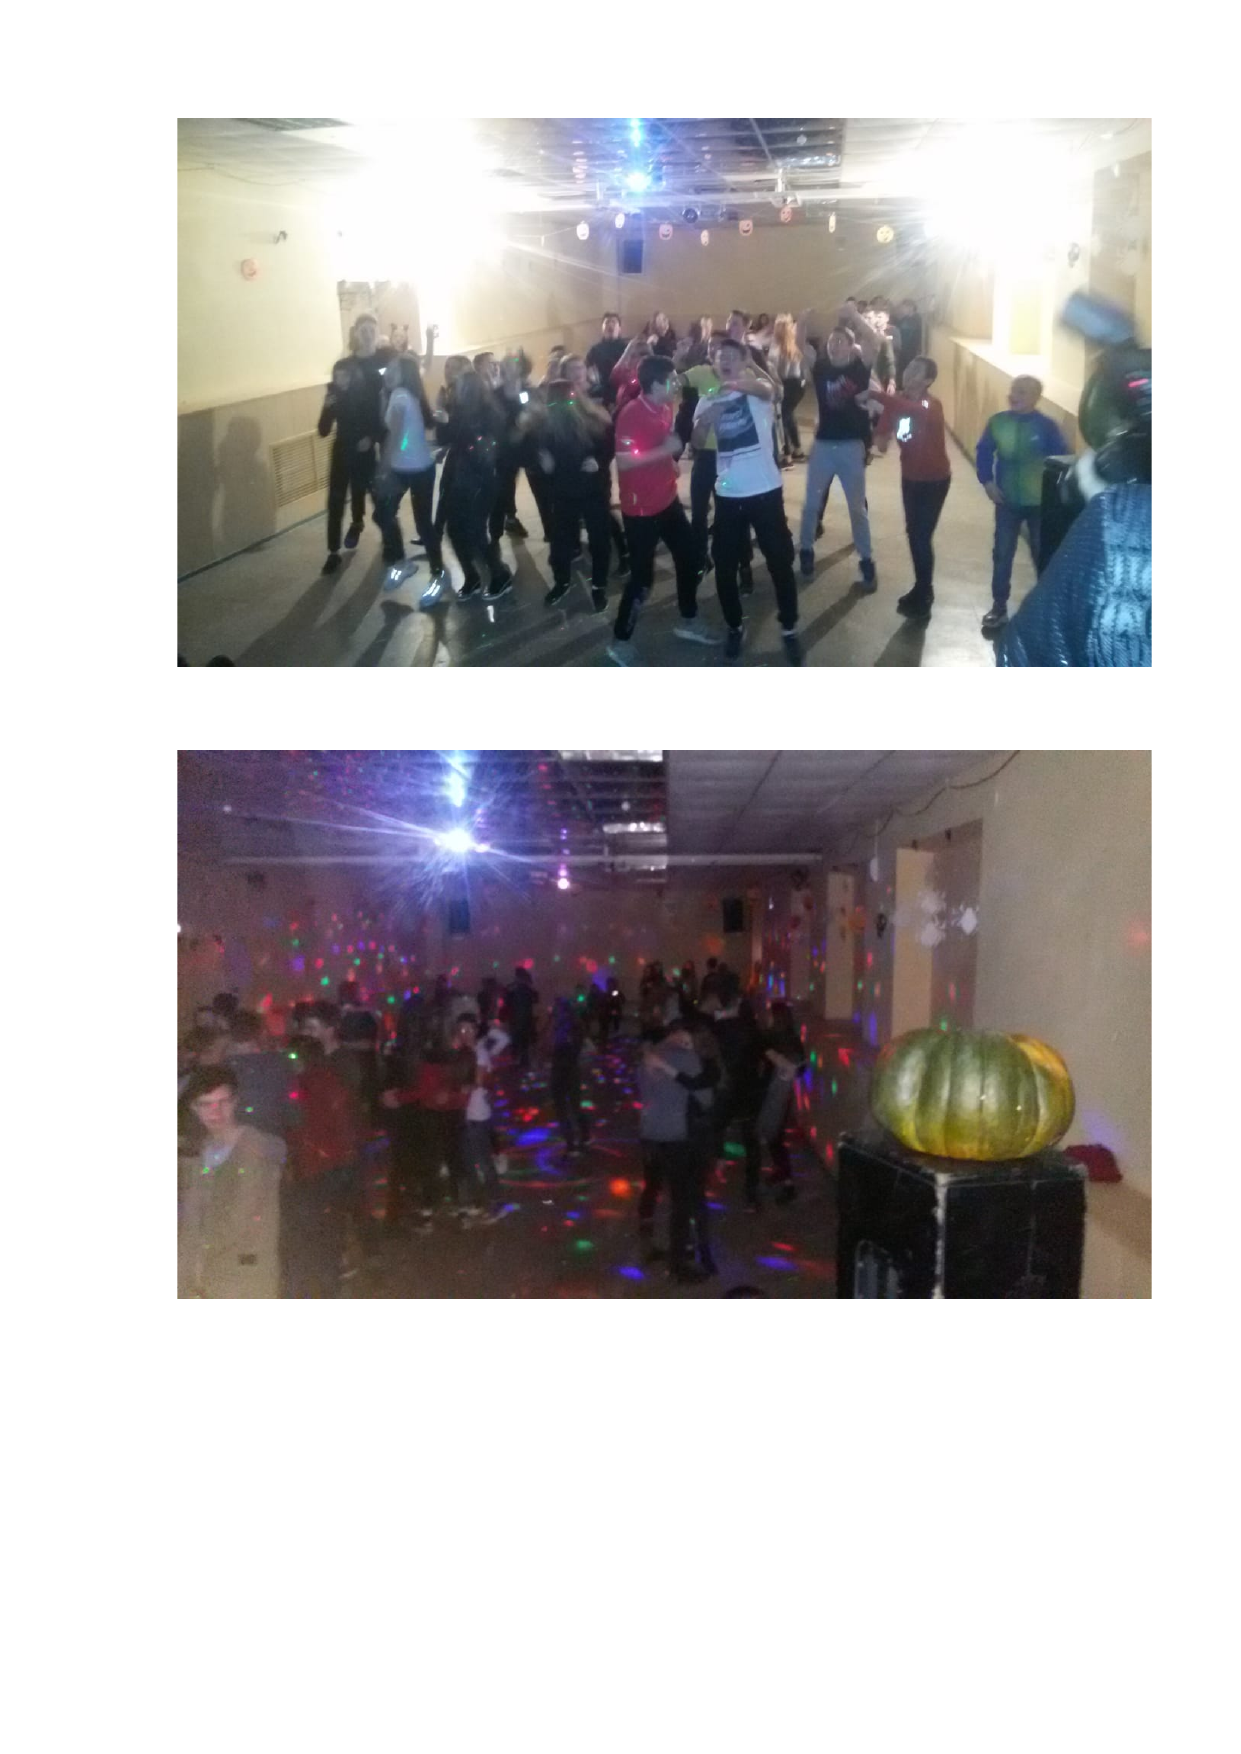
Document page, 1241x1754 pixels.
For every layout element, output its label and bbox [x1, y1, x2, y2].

picture [177, 750, 1152, 1299]
picture [177, 118, 1152, 667]
